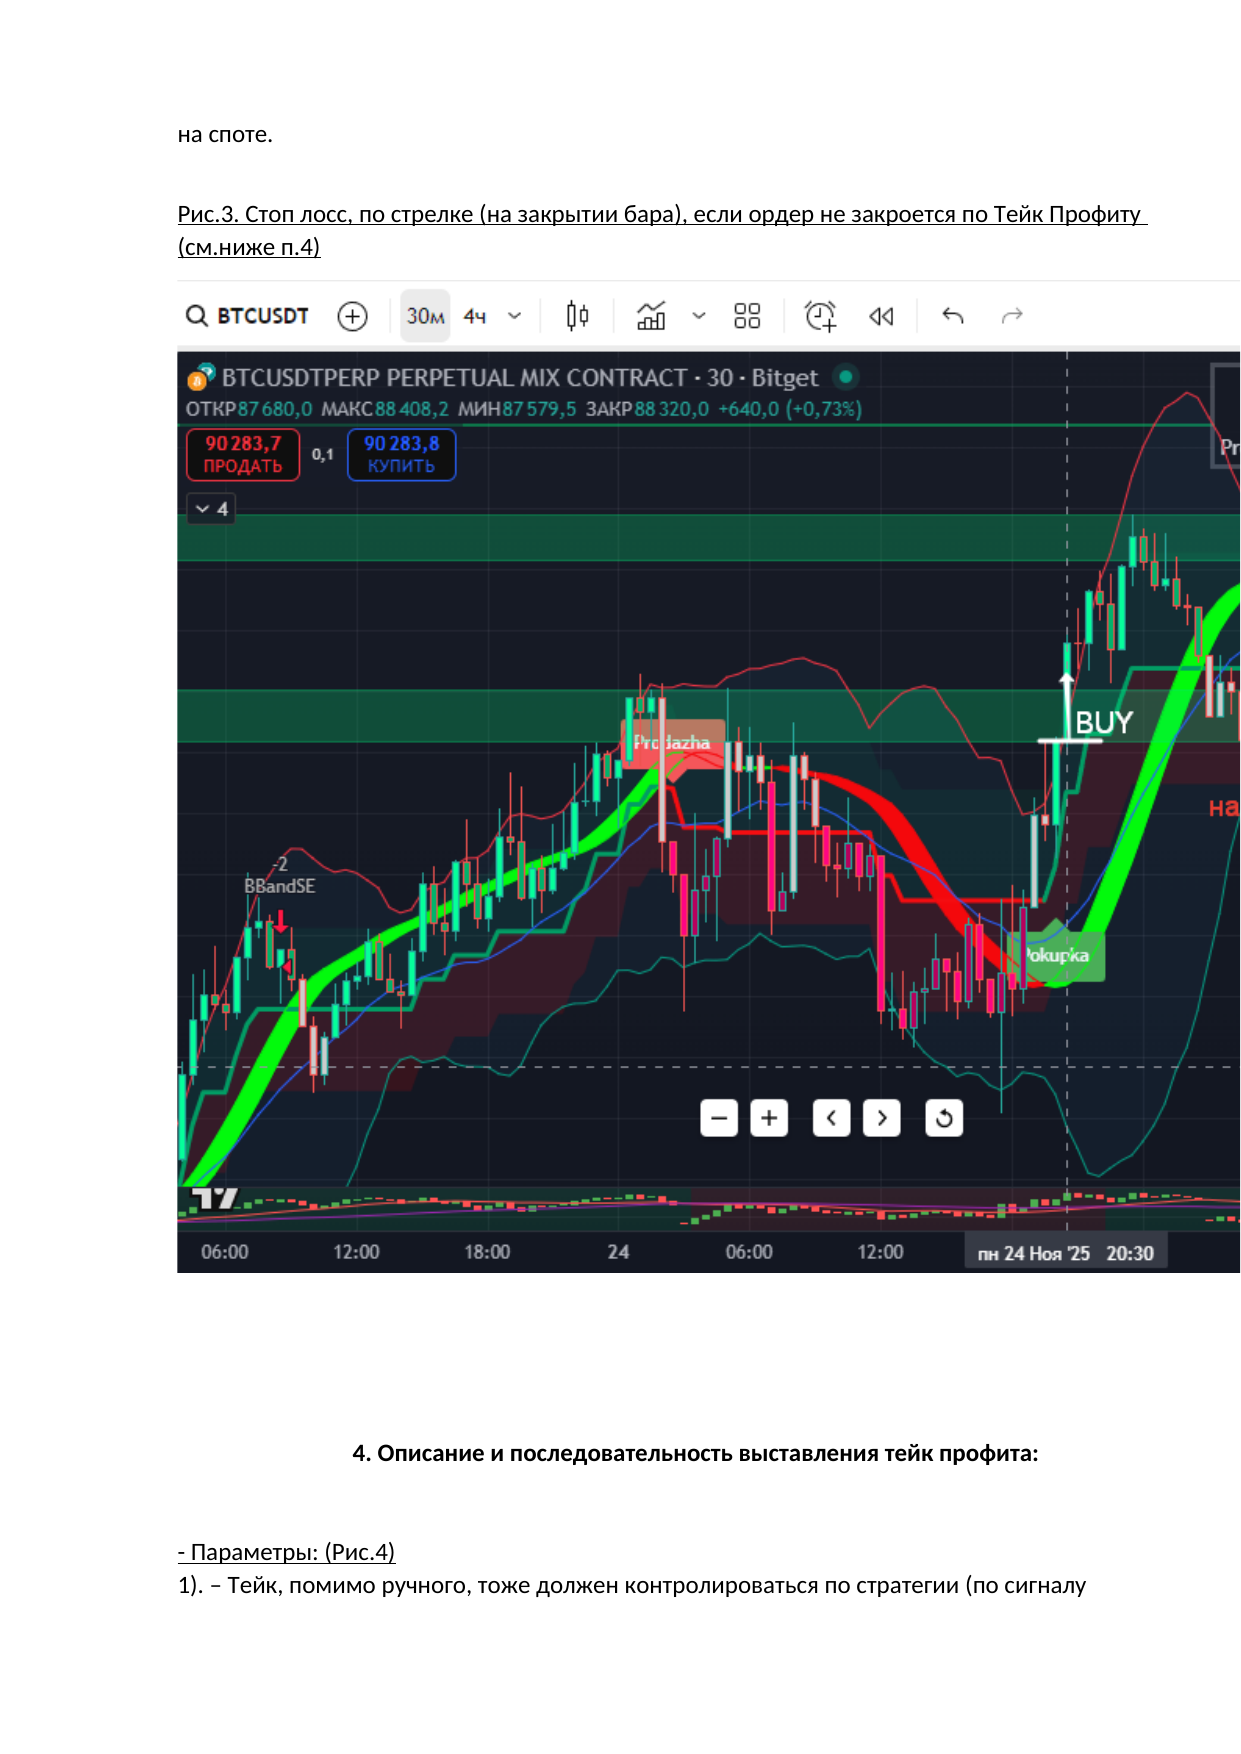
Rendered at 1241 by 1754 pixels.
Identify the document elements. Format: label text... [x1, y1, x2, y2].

text Рис.3. Стоп лосс, по стрелке (на закрытии бара), если ордер не закроется по Тейк Профиту (см.ниже п.4) [177, 198, 1152, 261]
text 4. Описание и последовательность выставления тейк профита: [177, 1437, 1152, 1468]
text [177, 1536, 1152, 1600]
picture [177, 280, 1241, 1273]
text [177, 118, 1152, 179]
